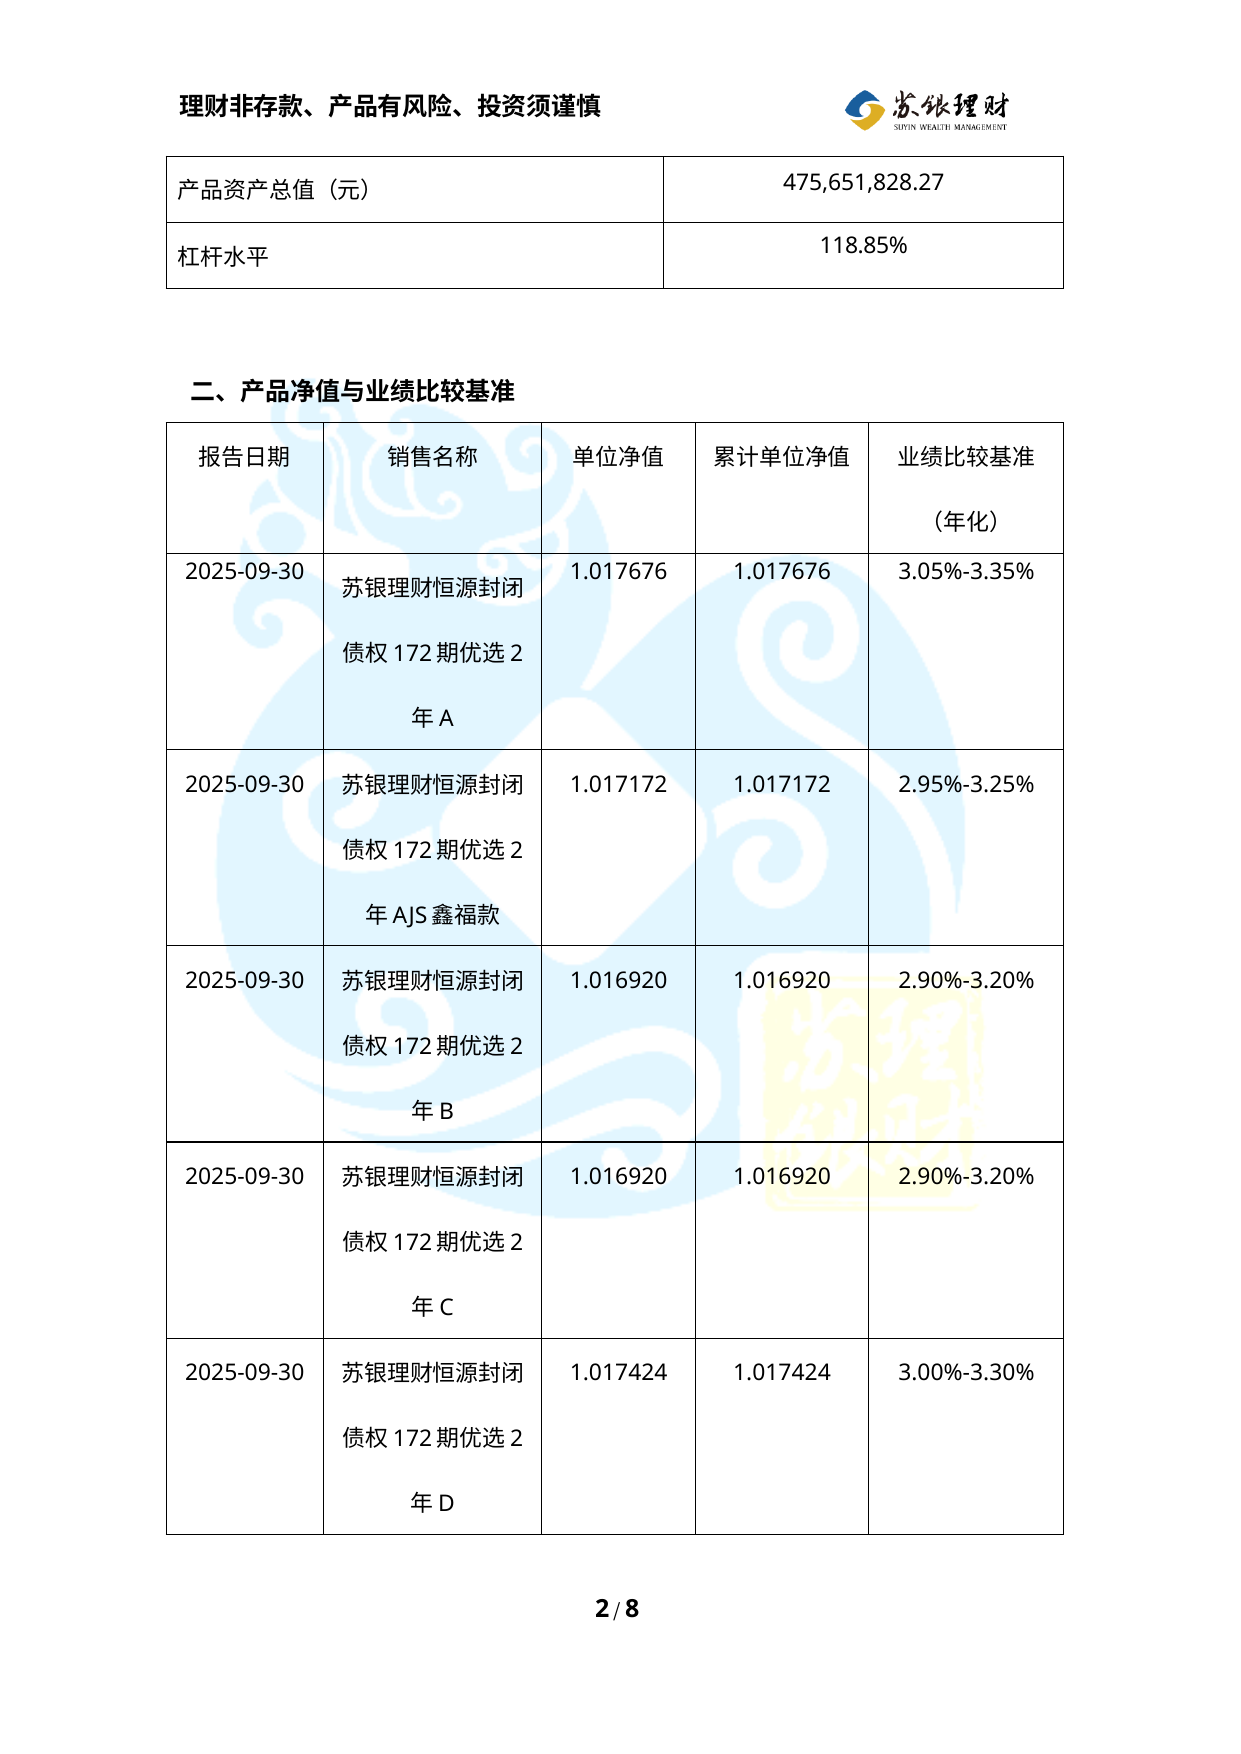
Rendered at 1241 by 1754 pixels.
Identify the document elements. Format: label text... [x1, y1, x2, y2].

table_header 累计单位净值 [696, 423, 868, 553]
table_header 单位净值 [542, 423, 695, 553]
table_cell 苏银理财恒源封闭债权172期优选2年D [324, 1339, 541, 1533]
table_cell 2025-09-30 [167, 946, 323, 1141]
picture [820, 72, 1039, 143]
table_cell 1.016920 [542, 1143, 695, 1337]
table_header 报告日期 [167, 423, 323, 553]
table_cell 产品资产总值（元） [167, 157, 663, 222]
table_header 销售名称 [324, 423, 541, 553]
table_cell 苏银理财恒源封闭债权172期优选2年AJS鑫福款 [324, 750, 541, 945]
table_cell 2025-09-30 [167, 1339, 323, 1533]
table_cell 杠杆水平 [167, 223, 663, 288]
table_cell 苏银理财恒源封闭债权172期优选2年A [324, 554, 541, 749]
table_cell 2.95%-3.25% [869, 750, 1063, 945]
table_cell 1.016920 [696, 946, 868, 1141]
table_cell 3.00%-3.30% [869, 1339, 1063, 1533]
table_cell 475,651,828.27 [664, 157, 1063, 222]
subtitle 二、产品净值与业绩比较基准 [190, 357, 1053, 422]
table_cell 1.017424 [542, 1339, 695, 1533]
table_cell 1.016920 [696, 1143, 868, 1337]
table_cell 1.017424 [696, 1339, 868, 1533]
table_cell 3.05%-3.35% [869, 554, 1063, 749]
table_cell 1.016920 [542, 946, 695, 1141]
table_cell 2025-09-30 [167, 554, 323, 749]
table_cell 1.017172 [542, 750, 695, 945]
table_header 业绩比较基准（年化） [869, 423, 1063, 553]
table_cell 1.017676 [696, 554, 868, 749]
table_cell 2.90%-3.20% [869, 1143, 1063, 1337]
table_cell 2025-09-30 [167, 750, 323, 945]
table_cell 2025-09-30 [167, 1143, 323, 1337]
table_cell 苏银理财恒源封闭债权172期优选2年C [324, 1143, 541, 1337]
table_cell 苏银理财恒源封闭债权172期优选2年B [324, 946, 541, 1141]
table_cell 1.017676 [542, 554, 695, 749]
table_cell 118.85% [664, 223, 1063, 288]
table_cell 1.017172 [696, 750, 868, 945]
table_cell 2.90%-3.20% [869, 946, 1063, 1141]
